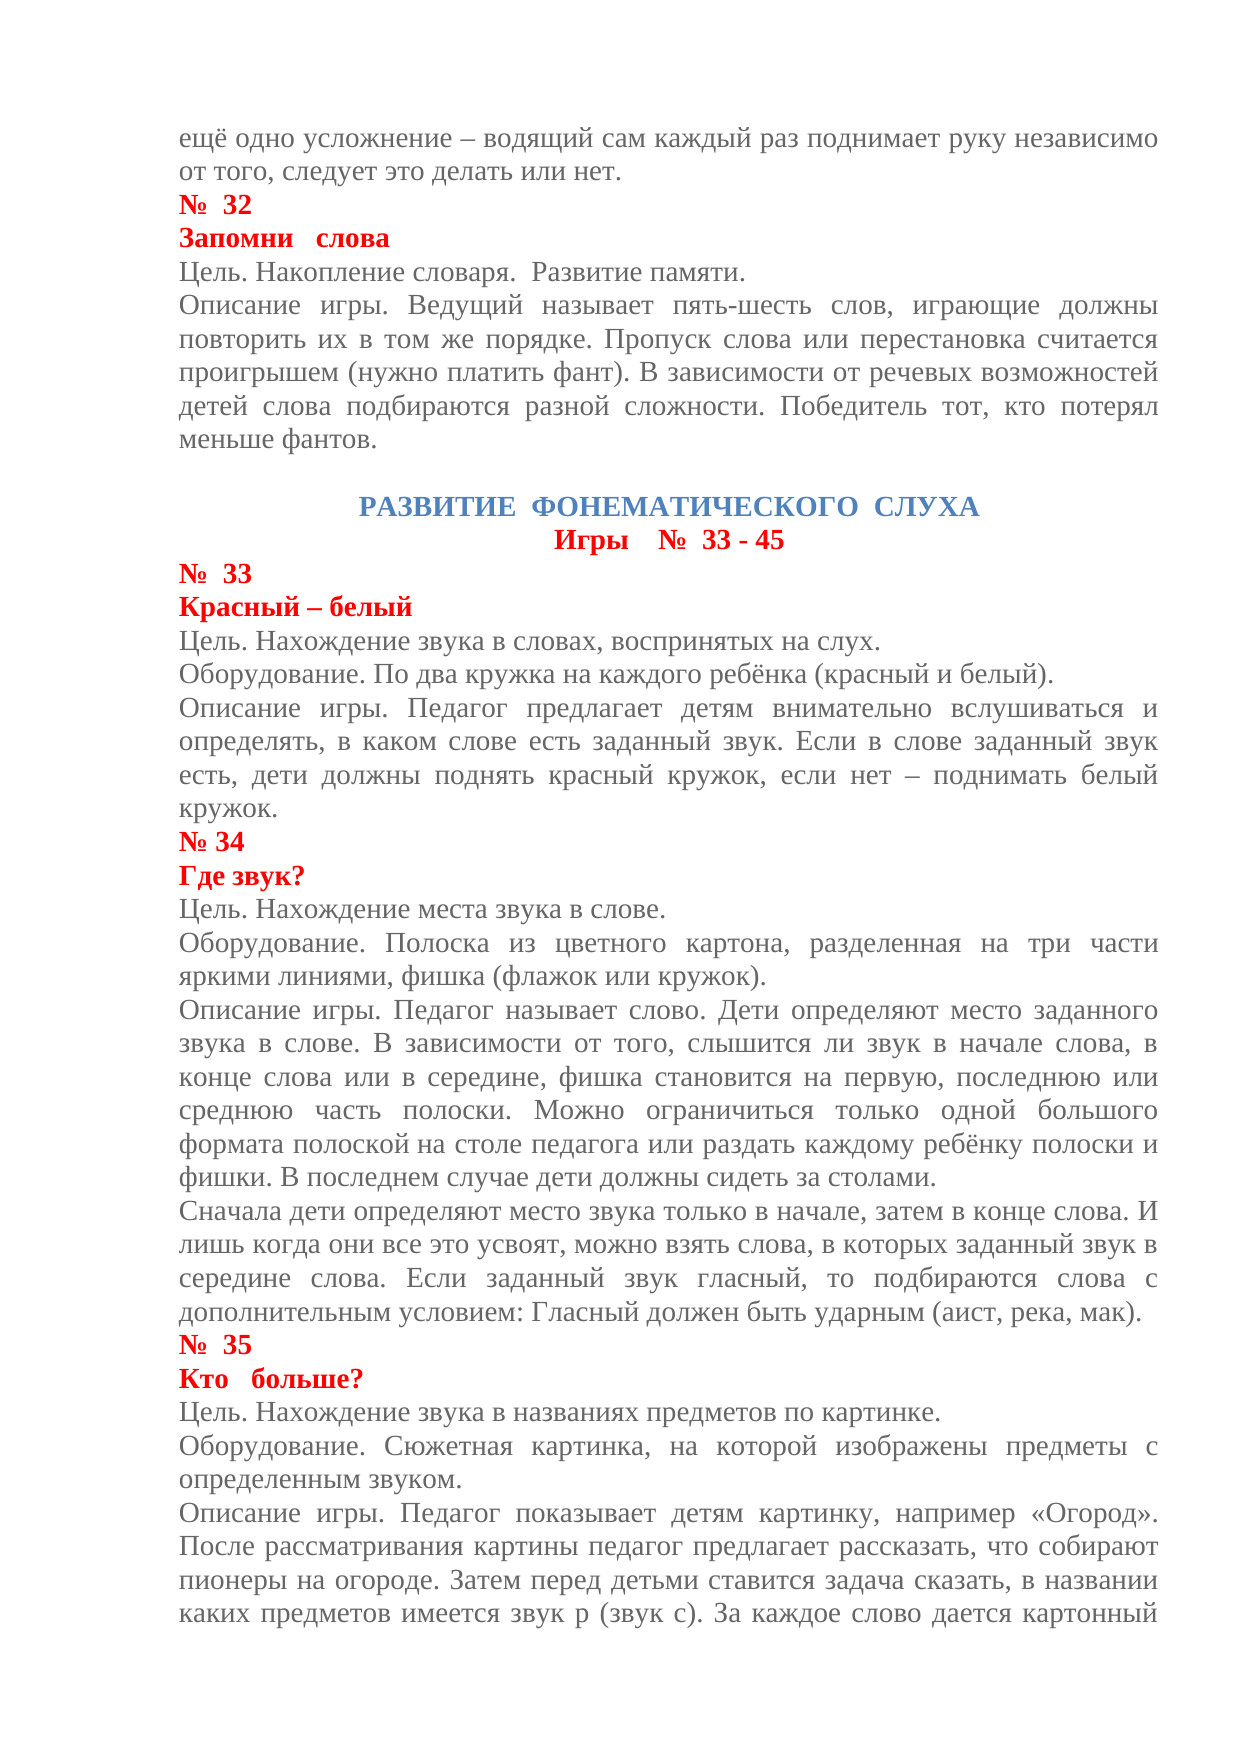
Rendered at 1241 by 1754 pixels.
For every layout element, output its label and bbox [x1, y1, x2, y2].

table_header [177, 118, 1161, 1631]
